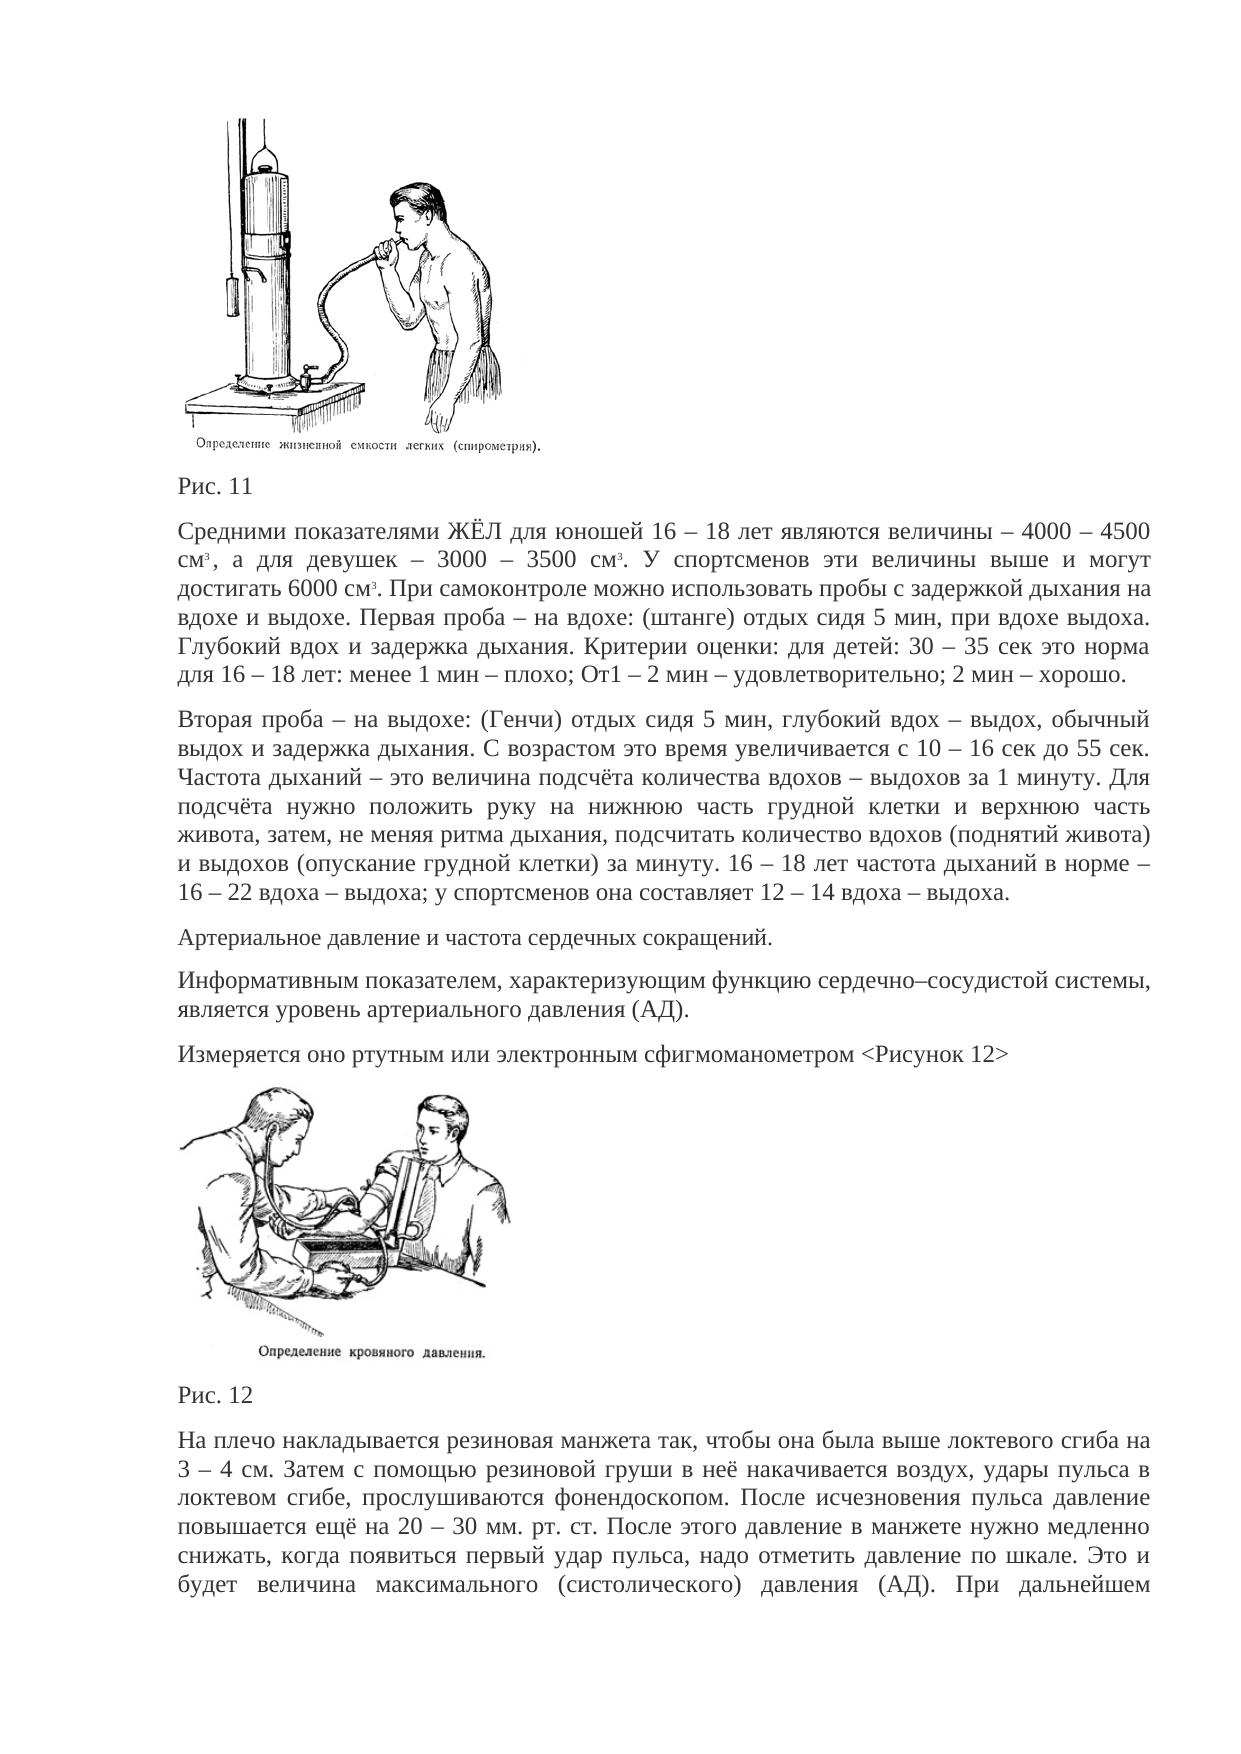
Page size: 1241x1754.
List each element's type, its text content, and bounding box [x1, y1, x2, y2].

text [177, 1425, 1152, 1597]
text Измеряется оно ртутным или электронным сфигмоманометром <Рисунок 12> [177, 1039, 1152, 1068]
text Рис. 11 [177, 471, 1152, 499]
text Артериальное давление и частота сердечных сокращений. [177, 922, 1152, 951]
text Средними показателями ЖЁЛ для юношей 16 – 18 лет являются величины – 4000 – 4500 см3 , а для девушек – 3000 – 3500 см3. У спортсменов эти величины выше и могут достигать 6000 см3. При самоконтроле можно использовать пробы с задержкой дыхания на вдохе и выдохе. Первая проба – на вдохе: (штанге) отдых сидя 5 мин, при вдохе выдоха. Глубокий вдох и задержка дыхания. Критерии оценки: для детей: 30 – 35 сек это норма для 16 – 18 лет: менее 1 мин – плохо; От1 – 2 мин – удовлетворительно; 2 мин – хорошо. [177, 516, 1152, 688]
text Информативным показателем, характеризующим функцию сердечно–сосудистой системы, является уровень артериального давления (АД). [177, 966, 1152, 1023]
text Рис. 12 [177, 1380, 1152, 1409]
text Вторая проба – на выдохе: (Генчи) отдых сидя 5 мин, глубокий вдох – выдох, обычный выдох и задержка дыхания. С возрастом это время увеличивается с 10 – 16 сек до 55 сек. Частота дыханий – это величина подсчёта количества вдохов – выдохов за 1 минуту. Для подсчёта нужно положить руку на нижнюю часть грудной клетки и верхнюю часть живота, затем, не меняя ритма дыхания, подсчитать количество вдохов (поднятий живота) и выдохов (опускание грудной клетки) за минуту. 16 – 18 лет частота дыханий в норме – 16 – 22 вдоха – выдоха; у спортсменов она составляет 12 – 14 вдоха – выдоха. [177, 704, 1152, 906]
picture [177, 118, 541, 455]
picture [177, 1084, 514, 1364]
